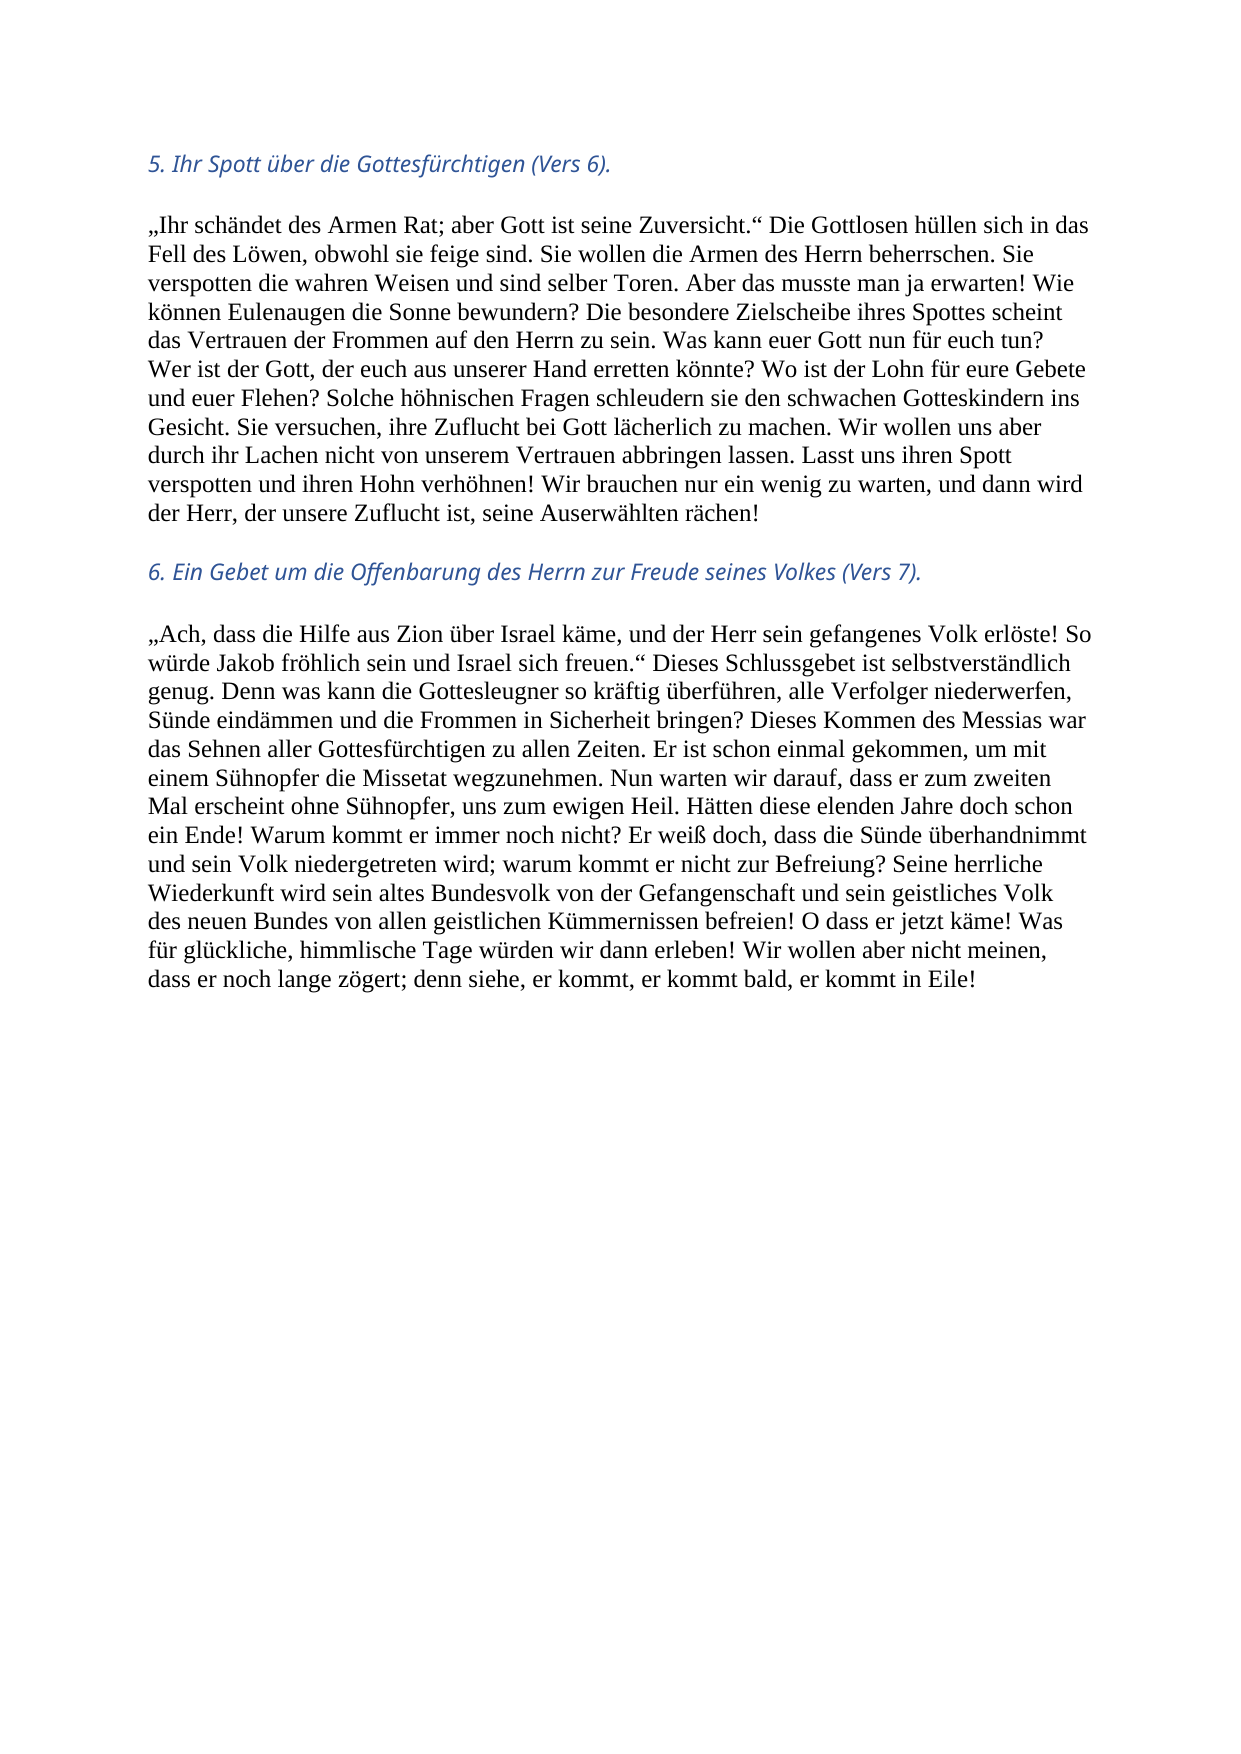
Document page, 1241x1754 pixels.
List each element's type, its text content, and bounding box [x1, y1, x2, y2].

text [148, 148, 1093, 320]
text „Ach, dass die Hilfe aus Zion über Israel käme, und der Herr sein gefangenes Volk erlöste! So würde Jakob fröhlich sein und Israel sich freuen.“ Dieses Schlussgebet ist selbstverständlich genug. Denn was kann die Gottesleugner so kräftig überführen, alle Verfolger niederwerfen, Sünde eindämmen und die Frommen in Sicherheit bringen? Dieses Kommen des Messias war das Sehnen aller Gottesfürchtigen zu allen Zeiten. Er ist schon einmal gekommen, um mit einem Sühnopfer die Missetat wegzunehmen. Nun warten wir darauf, dass er zum zweiten Mal erscheint ohne Sühnopfer, uns zum ewigen Heil. Hätten diese elenden Jahre doch schon ein Ende! Warum kommt er immer noch nicht? Er weiß doch, dass die Sünde überhandnimmt und sein Volk niedergetreten wird; warum kommt er nicht zur Befreiung? Seine herrliche Wiederkunft wird sein altes Bundesvolk von der Gefangenschaft und sein geistliches Volk des neuen Bundes von allen geistlichen Kümmernissen befreien! O dass er jetzt käme! Was für glückliche, himmlische Tage würden wir dann erleben! Wir wollen aber nicht meinen, dass er noch lange zögert; denn siehe, er kommt, er kommt bald, er kommt in Eile!﻿ [148, 821, 1093, 1195]
subtitle 5. Ihr Spott über die Gottesfürchtigen (Vers 6). [148, 349, 1093, 381]
subtitle 6. Ein Gebet um die Offenbarung des Herrn zur Freude seines Volkes (Vers 7). [148, 758, 1093, 789]
text „Ihr schändet des Armen Rat; aber Gott ist seine Zuversicht.“ Die Gottlosen hüllen sich in das Fell des Löwen, obwohl sie feige sind. Sie wollen die Armen des Herrn beherrschen. Sie verspotten die wahren Weisen und sind selber Toren. Aber das musste man ja erwarten! Wie können Eulenaugen die Sonne bewundern? Die besondere Zielscheibe ihres Spottes scheint das Vertrauen der Frommen auf den Herrn zu sein. Was kann euer Gott nun für euch tun? Wer ist der Gott, der euch aus unserer Hand erretten könnte? Wo ist der Lohn für eure Gebete und euer Flehen? Solche höhnischen Fragen schleudern sie den schwachen Gotteskindern ins Gesicht. Sie versuchen, ihre Zuflucht bei Gott lächerlich zu machen. Wir wollen uns aber durch ihr Lachen nicht von unserem Vertrauen abbringen lassen. Lasst uns ihren Spott verspotten und ihren Hohn verhöhnen! Wir brauchen nur ein wenig zu warten, und dann wird der Herr, der unsere Zuflucht ist, seine Auserwählten rächen! [148, 412, 1093, 728]
